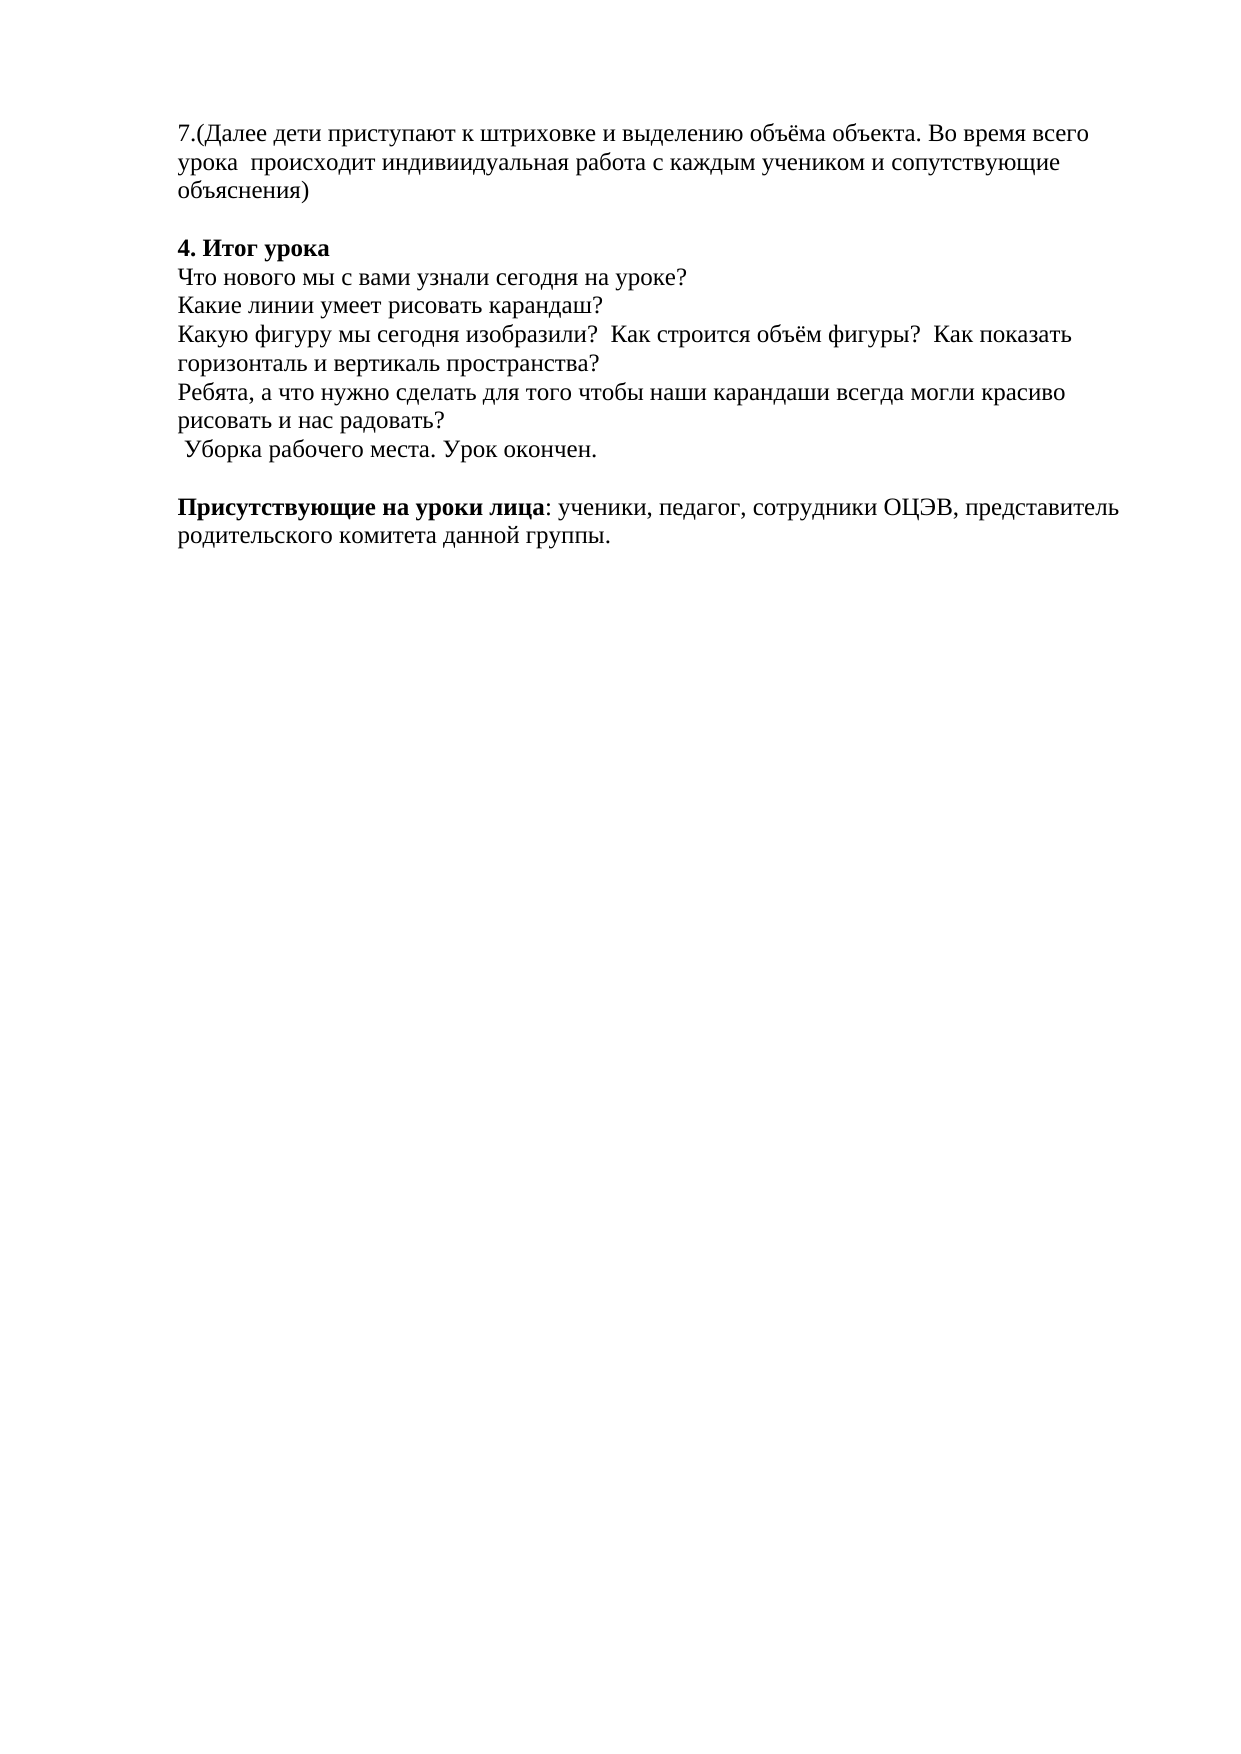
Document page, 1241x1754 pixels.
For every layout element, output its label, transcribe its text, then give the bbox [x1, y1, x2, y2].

text Какие линии умеет рисовать карандаш? [177, 291, 1152, 319]
text Присутствующие на уроки лица: ученики, педагог, сотрудники ОЦЭВ, представитель родительского комитета данной группы. [177, 492, 1152, 549]
text Какую фигуру мы сегодня изобразили? Как строится объём фигуры? Как показать горизонталь и вертикаль пространства? [177, 319, 1152, 377]
text Уборка рабочего места. Урок окончен. [177, 434, 1152, 463]
text Ребята, а что нужно сделать для того чтобы наши карандаши всегда могли красиво рисовать и нас радовать? [177, 377, 1152, 434]
text Что нового мы с вами узнали сегодня на уроке? [177, 262, 1152, 291]
text 7.(Далее дети приступают к штриховке и выделению объёма объекта. Во время всего урока происходит индивиидуальная работа с каждым учеником и сопутствующие объяснения) [177, 118, 1152, 204]
text 4. Итог урока [177, 233, 1152, 262]
